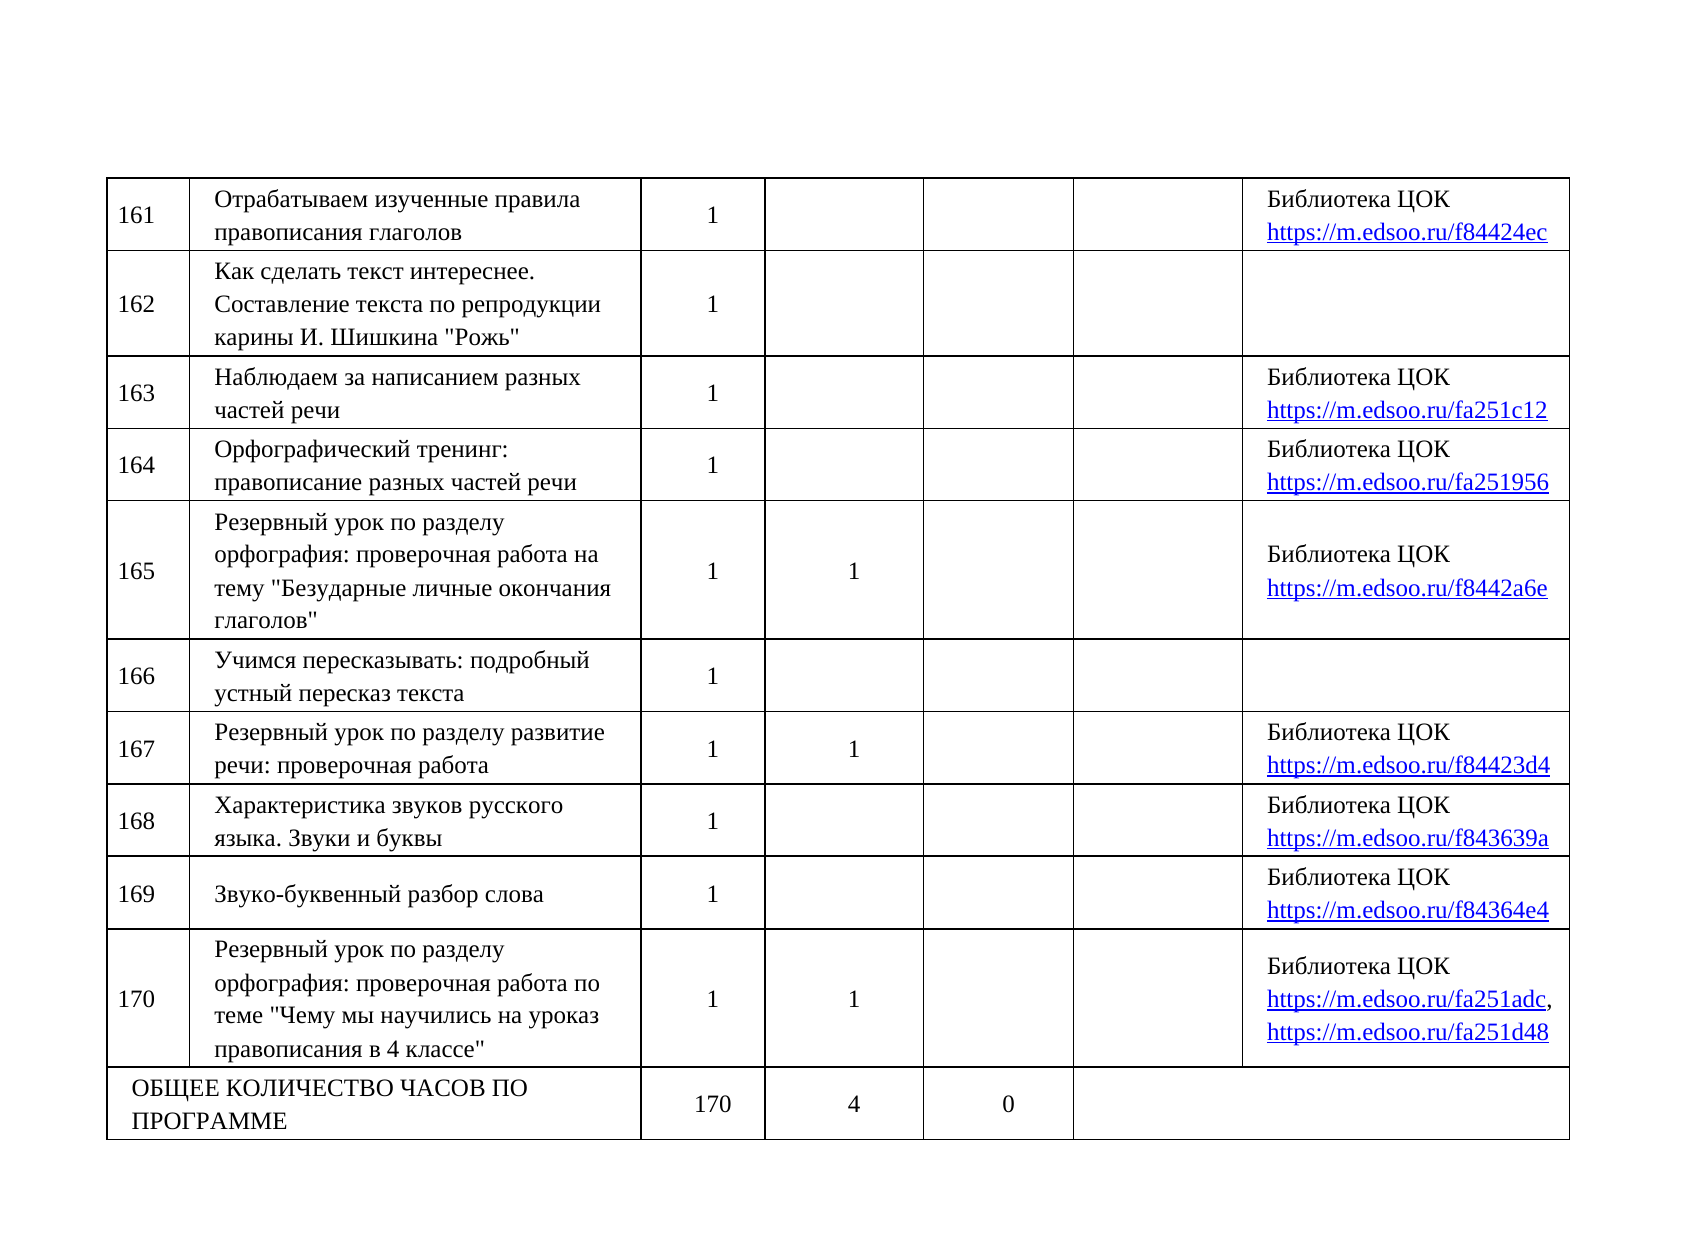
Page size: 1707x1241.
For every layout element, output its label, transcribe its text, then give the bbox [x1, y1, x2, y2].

table_cell 0 [924, 1068, 1073, 1139]
table_cell Библиотека ЦОК https://m.edsoo.ru/f84423d4 [1243, 712, 1569, 783]
table_cell 1 [642, 640, 764, 711]
table_cell 164 [108, 429, 189, 500]
table_cell [1074, 179, 1242, 249]
table_cell [766, 857, 923, 928]
table_cell [766, 179, 923, 249]
table_cell 1 [642, 179, 764, 249]
table_cell [766, 357, 923, 427]
table_cell Библиотека ЦОК https://m.edsoo.ru/f843639a [1243, 785, 1569, 855]
table_cell [1074, 785, 1242, 855]
table_cell [766, 429, 923, 500]
table_cell [1074, 857, 1242, 928]
table_cell 167 [108, 712, 189, 783]
table_cell [1074, 251, 1242, 355]
table_cell [1243, 640, 1569, 711]
table_cell 1 [642, 357, 764, 427]
table_cell [766, 785, 923, 855]
table_cell [1074, 930, 1242, 1066]
table_cell 170 [642, 1068, 764, 1139]
table_cell [924, 785, 1073, 855]
table_cell 1 [642, 930, 764, 1066]
table_cell [924, 501, 1073, 638]
table_cell Резервный урок по разделу развитие речи: проверочная работа [190, 712, 640, 783]
table_cell Резервный урок по разделу орфография: проверочная работа на тему "Безударные личные окончания глаголов" [190, 501, 640, 638]
table_cell Библиотека ЦОК https://m.edsoo.ru/fa251956 [1243, 429, 1569, 500]
table_cell 165 [108, 501, 189, 638]
table_cell [924, 429, 1073, 500]
table_cell Характеристика звуков русского языка. Звуки и буквы [190, 785, 640, 855]
table_cell [1074, 640, 1242, 711]
table_cell 166 [108, 640, 189, 711]
table_cell Библиотека ЦОК https://m.edsoo.ru/fa251adc, https://m.edsoo.ru/fa251d48 [1243, 930, 1569, 1066]
table_cell Библиотека ЦОК https://m.edsoo.ru/fa251c12 [1243, 357, 1569, 427]
table_cell Библиотека ЦОК https://m.edsoo.ru/f8442a6e [1243, 501, 1569, 638]
table_cell [1074, 501, 1242, 638]
table_cell Библиотека ЦОК https://m.edsoo.ru/f84364e4 [1243, 857, 1569, 928]
table_cell 168 [108, 785, 189, 855]
table_cell 1 [766, 501, 923, 638]
table_cell 1 [642, 712, 764, 783]
table_cell [766, 640, 923, 711]
table_cell Орфографический тренинг: правописание разных частей речи [190, 429, 640, 500]
table_cell [924, 712, 1073, 783]
table_cell 1 [642, 251, 764, 355]
table_cell [924, 930, 1073, 1066]
table_cell ОБЩЕЕ КОЛИЧЕСТВО ЧАСОВ ПО ПРОГРАММЕ [108, 1068, 640, 1139]
table_cell 1 [642, 501, 764, 638]
table_cell [1074, 712, 1242, 783]
table_cell [924, 640, 1073, 711]
table_cell Резервный урок по разделу орфография: проверочная работа по теме "Чему мы научились на уроказ правописания в 4 классе" [190, 930, 640, 1066]
table_cell 1 [642, 785, 764, 855]
table_cell 170 [108, 930, 189, 1066]
table_cell [766, 251, 923, 355]
table_cell Учимся пересказывать: подробный устный пересказ текста [190, 640, 640, 711]
table_cell [924, 251, 1073, 355]
table_cell 1 [642, 857, 764, 928]
table_cell Наблюдаем за написанием разных частей речи [190, 357, 640, 427]
table_cell [924, 357, 1073, 427]
table_cell Отрабатываем изученные правила правописания глаголов [190, 179, 640, 249]
table_cell 162 [108, 251, 189, 355]
table_cell [924, 179, 1073, 249]
table_cell 4 [766, 1068, 923, 1139]
table_cell [1074, 1068, 1569, 1139]
table_cell 163 [108, 357, 189, 427]
table_cell 1 [766, 712, 923, 783]
table_cell Звуко-буквенный разбор слова [190, 857, 640, 928]
table_cell 1 [642, 429, 764, 500]
table_cell Как сделать текст интереснее. Составление текста по репродукции карины И. Шишкина "Рожь" [190, 251, 640, 355]
table_cell [1243, 251, 1569, 355]
table_cell [1074, 429, 1242, 500]
table_cell Библиотека ЦОК https://m.edsoo.ru/f84424ec [1243, 179, 1569, 249]
table_cell [924, 857, 1073, 928]
table_cell [1074, 357, 1242, 427]
table_cell 169 [108, 857, 189, 928]
table_cell 1 [766, 930, 923, 1066]
table_cell 161 [108, 179, 189, 249]
